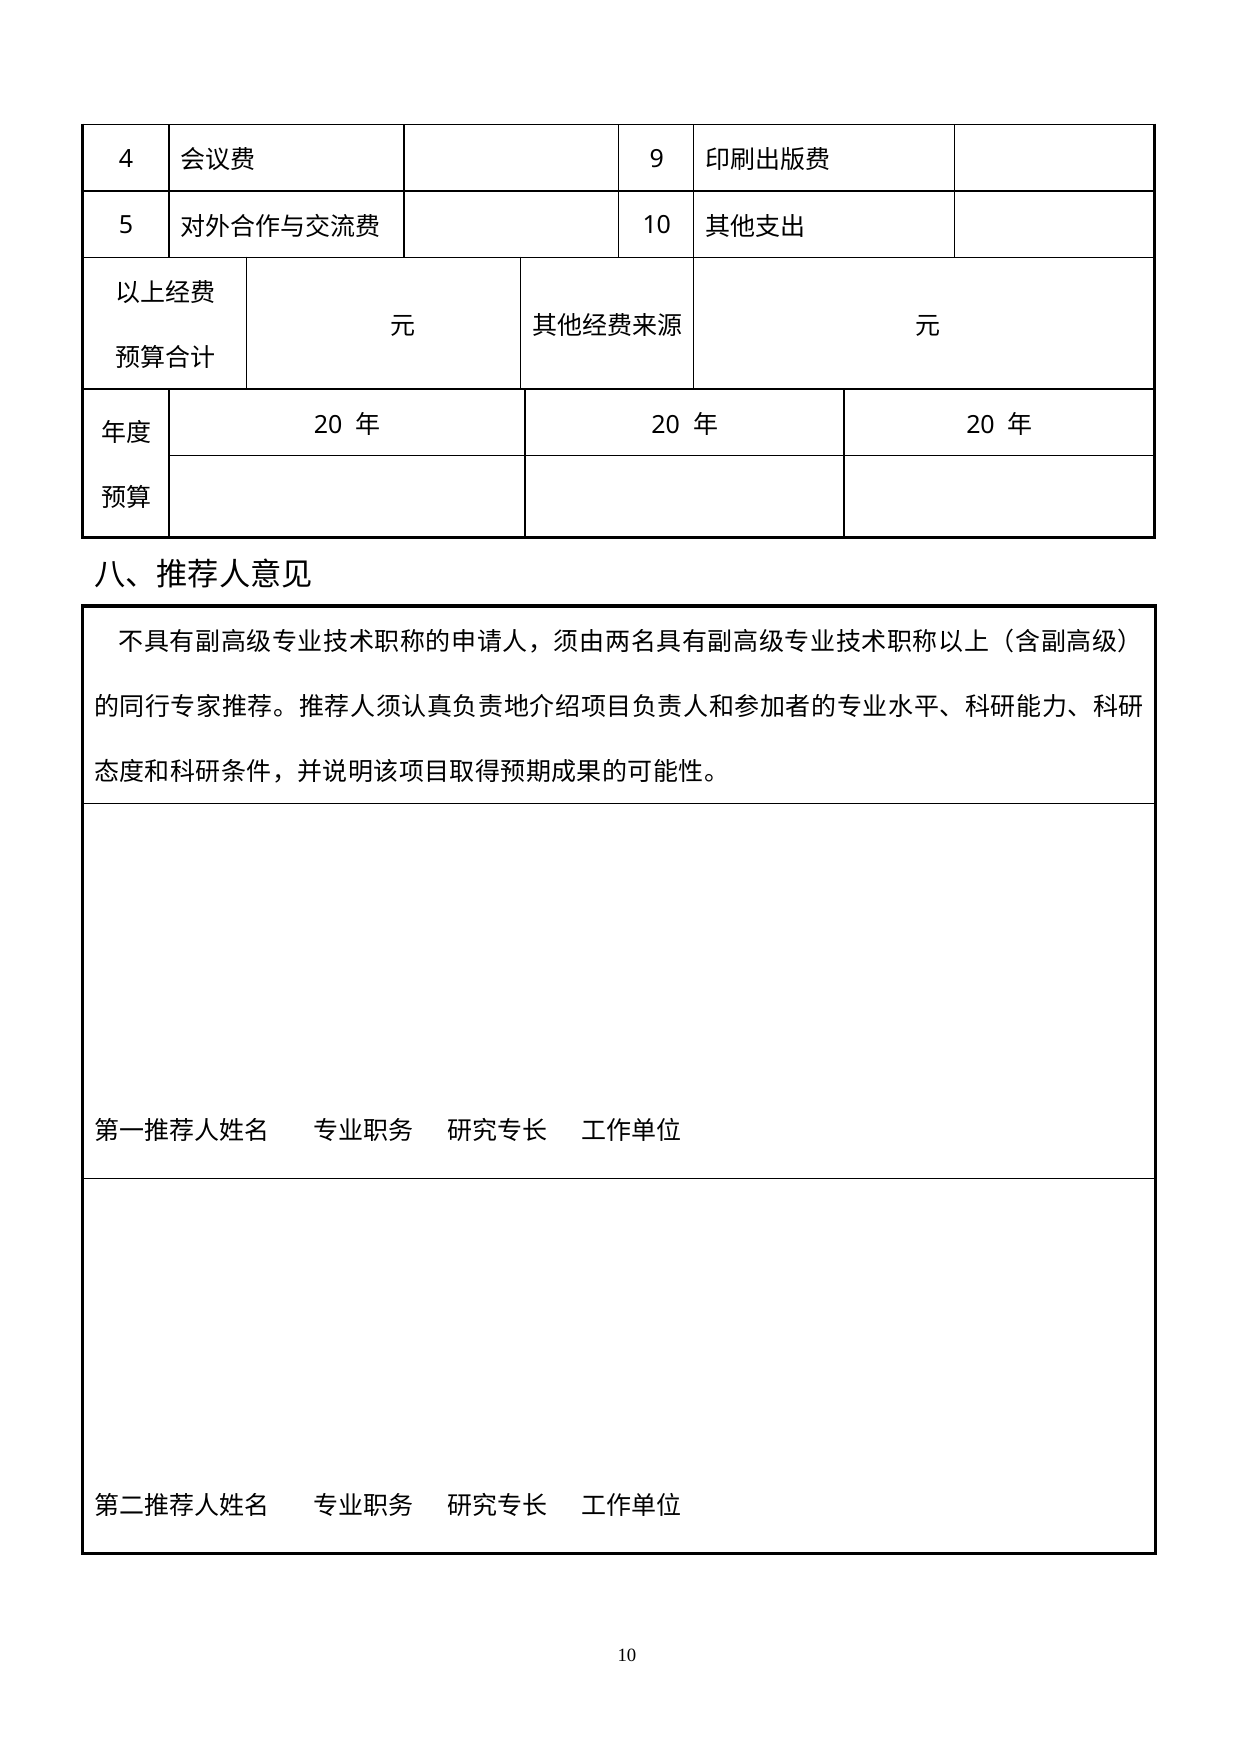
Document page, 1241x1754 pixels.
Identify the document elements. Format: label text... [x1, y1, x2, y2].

table_cell [170, 456, 524, 536]
table_cell 对外合作与交流费 [170, 192, 403, 257]
table_cell 4 [84, 125, 168, 190]
table_cell [955, 125, 1153, 190]
table_cell 元 [694, 258, 1153, 388]
table_cell 会议费 [170, 125, 403, 190]
table_cell 第二推荐人姓名 专业职务 研究专长 工作单位 [84, 1179, 1154, 1552]
table_cell [405, 192, 618, 257]
table_cell [845, 456, 1153, 536]
table_cell 20 年 [845, 390, 1153, 455]
table_cell 第一推荐人姓名 专业职务 研究专长 工作单位 [84, 804, 1154, 1178]
table_cell 其他经费来源 [521, 258, 693, 388]
table_cell 9 [619, 125, 693, 190]
table_cell [405, 125, 618, 190]
table_cell [526, 456, 843, 536]
table_cell [955, 192, 1153, 257]
table_cell 5 [84, 192, 168, 257]
table_cell 20 年 [526, 390, 843, 455]
text 八、推荐人意见 [94, 539, 1159, 604]
table_header 不具有副高级专业技术职称的申请人，须由两名具有副高级专业技术职称以上（含副高级）的同行专家推荐。推荐人须认真负责地介绍项目负责人和参加者的专业水平、科研能力、科研态度和科研条件，并说明该项目取得预期成果的可能性。 [84, 608, 1154, 802]
table_cell 年度 预算 [84, 390, 168, 536]
table_cell 10 [619, 192, 693, 257]
table_cell 以上经费 预算合计 [84, 258, 246, 388]
table_cell 印刷出版费 [694, 125, 954, 190]
table_cell 20 年 [170, 390, 524, 455]
table_cell 其他支出 [694, 192, 954, 257]
table_cell 元 [247, 258, 520, 388]
